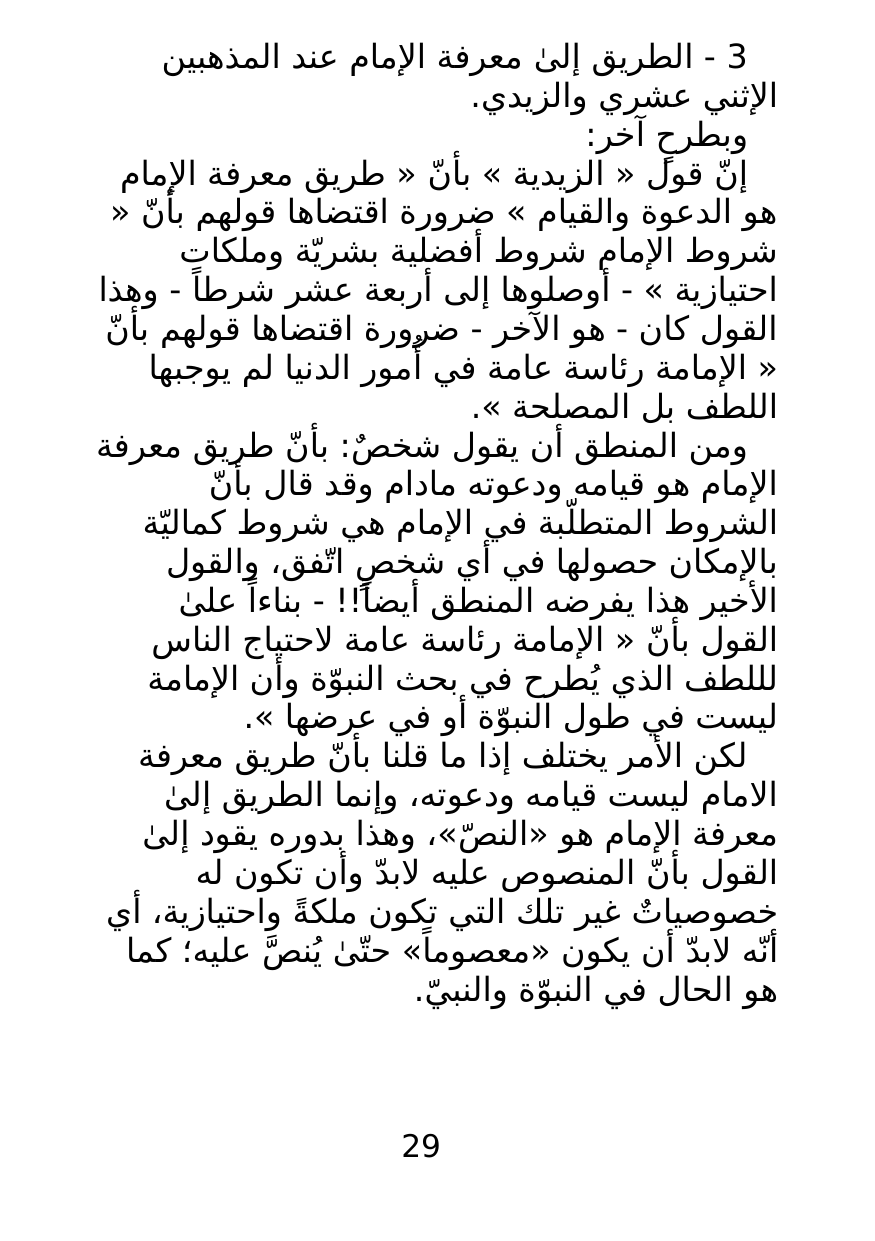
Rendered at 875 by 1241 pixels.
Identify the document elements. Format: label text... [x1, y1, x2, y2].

text وبطرحٍ آخر: [94, 115, 778, 154]
text لكن الأمر يختلف إذا ما قلنا بأنّ طريق معرفة الامام ليست قيامه ودعوته، وإنما الطريق إلىٰ معرفة الإمام هو «النصّ»، وهذا بدوره يقود إلىٰ القول بأنّ المنصوص عليه لابدّ وأن تكون له خصوصياتٌ غير تلك التي تكون ملكةً واحتيازية، أي أنّه لابدّ أن يكون «معصوماً» حتّىٰ يُنصَّ عليه؛ كما هو الحال في النبوّة والنبيّ. [94, 737, 778, 1009]
text 3 - الطريق إلىٰ معرفة الإمام عند المذهبين الإثني عشري والزيدي. [94, 37, 778, 115]
text إنّ قول « الزيدية » بأنّ « طريق معرفة الإمام هو الدعوة والقيام » ضرورة اقتضاها قولهم بأنّ « شروط الإمام شروط أفضلية بشريّة وملكات احتيازية » - أوصلوها إلى أربعة عشر شرطاً - وهذا القول كان - هو الآخر - ضرورة اقتضاها قولهم بأنّ « الإمامة رئاسة عامة في أُمور الدنيا لم يوجبها اللطف بل المصلحة ». [94, 154, 778, 426]
text ومن المنطق أن يقول شخصٌ: بأنّ طريق معرفة الإمام هو قيامه ودعوته مادام وقد قال بأنّ الشروط المتطلّبة في الإمام هي شروط كماليّة بالإمكان حصولها في أي شخصٍ اتّفق، والقول الأخير هذا يفرضه المنطق أيضاً!! - بناءاً علىٰ القول بأنّ « الإمامة رئاسة عامة لاحتياج الناس لللطف الذي يُطرح في بحث النبوّة وأن الإمامة ليست في طول النبوّة أو في عرضها ». [94, 426, 778, 737]
